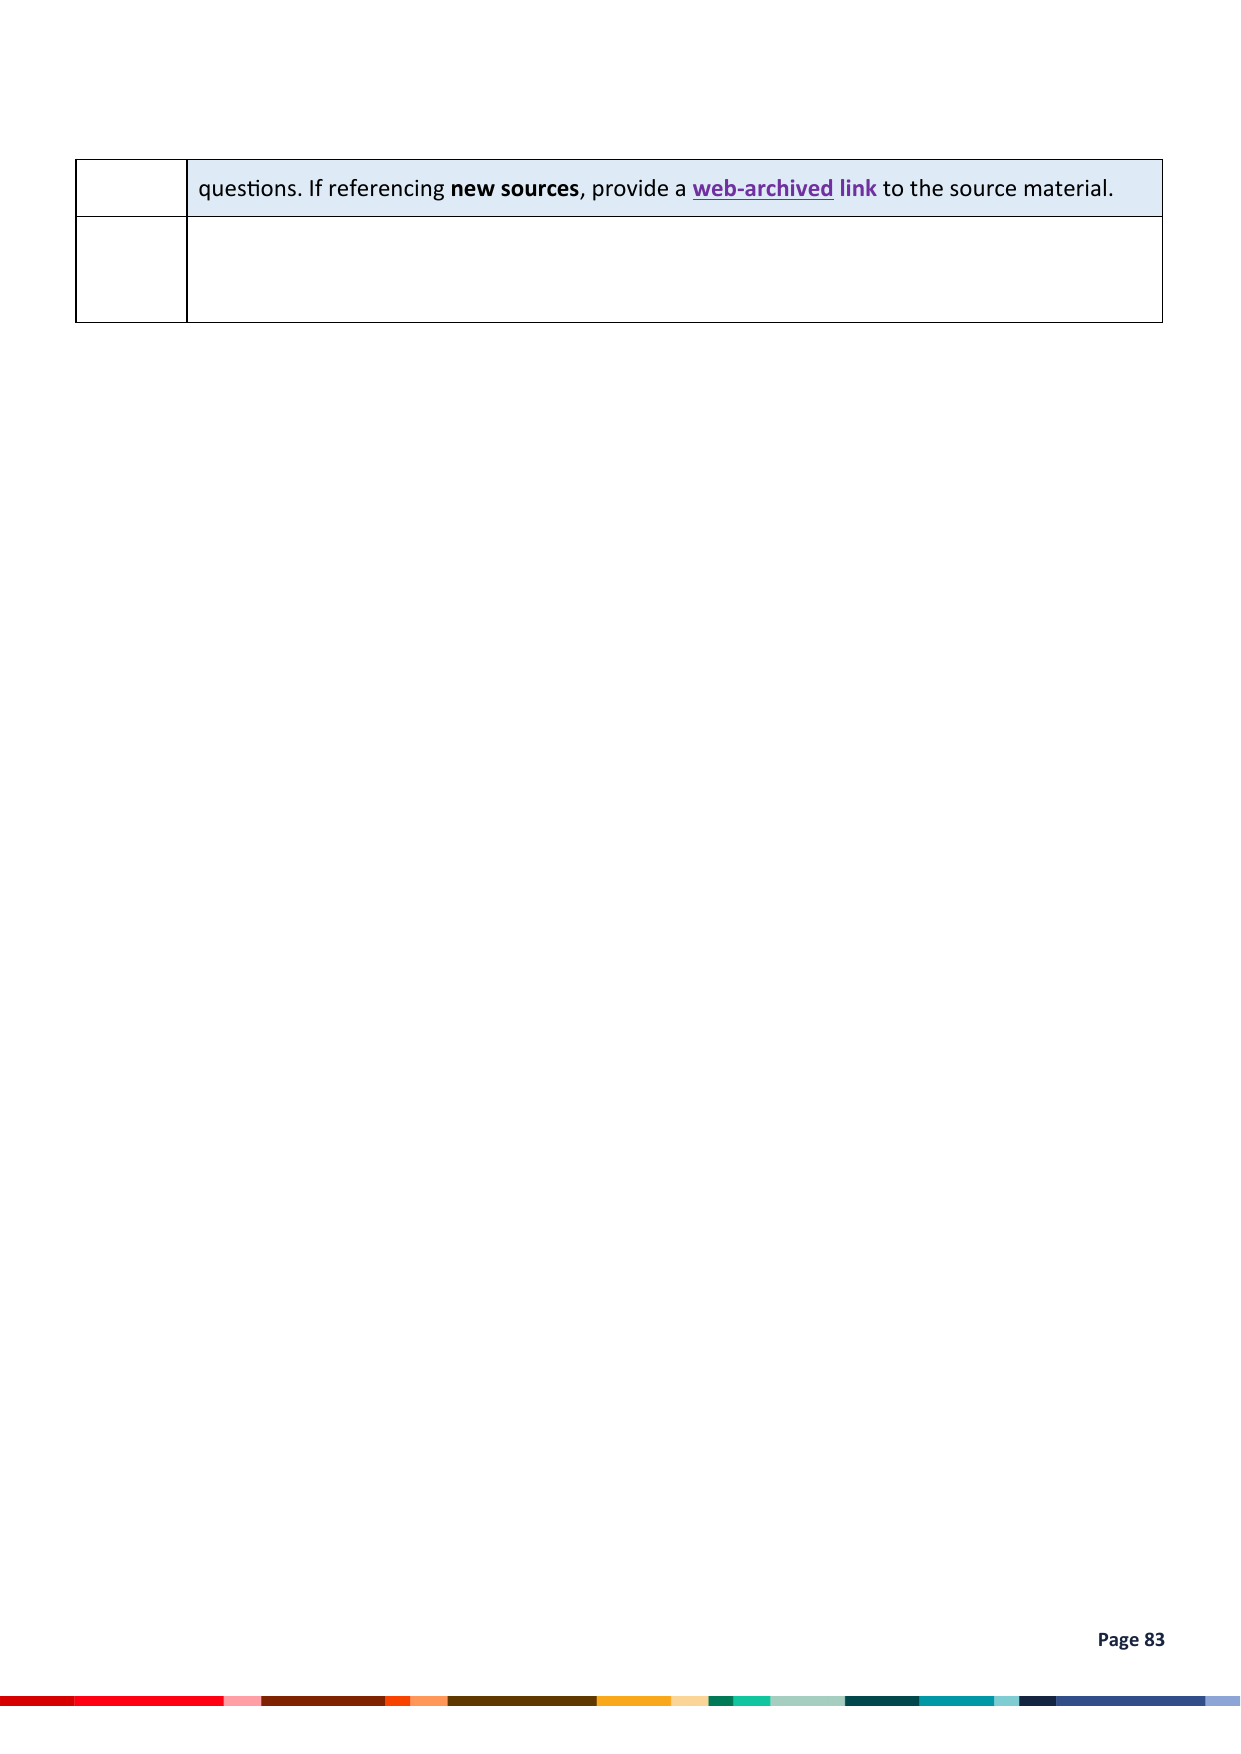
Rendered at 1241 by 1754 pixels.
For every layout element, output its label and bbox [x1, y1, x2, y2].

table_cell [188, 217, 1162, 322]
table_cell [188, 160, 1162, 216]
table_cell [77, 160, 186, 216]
picture [0, 1696, 1241, 1706]
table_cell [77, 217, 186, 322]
